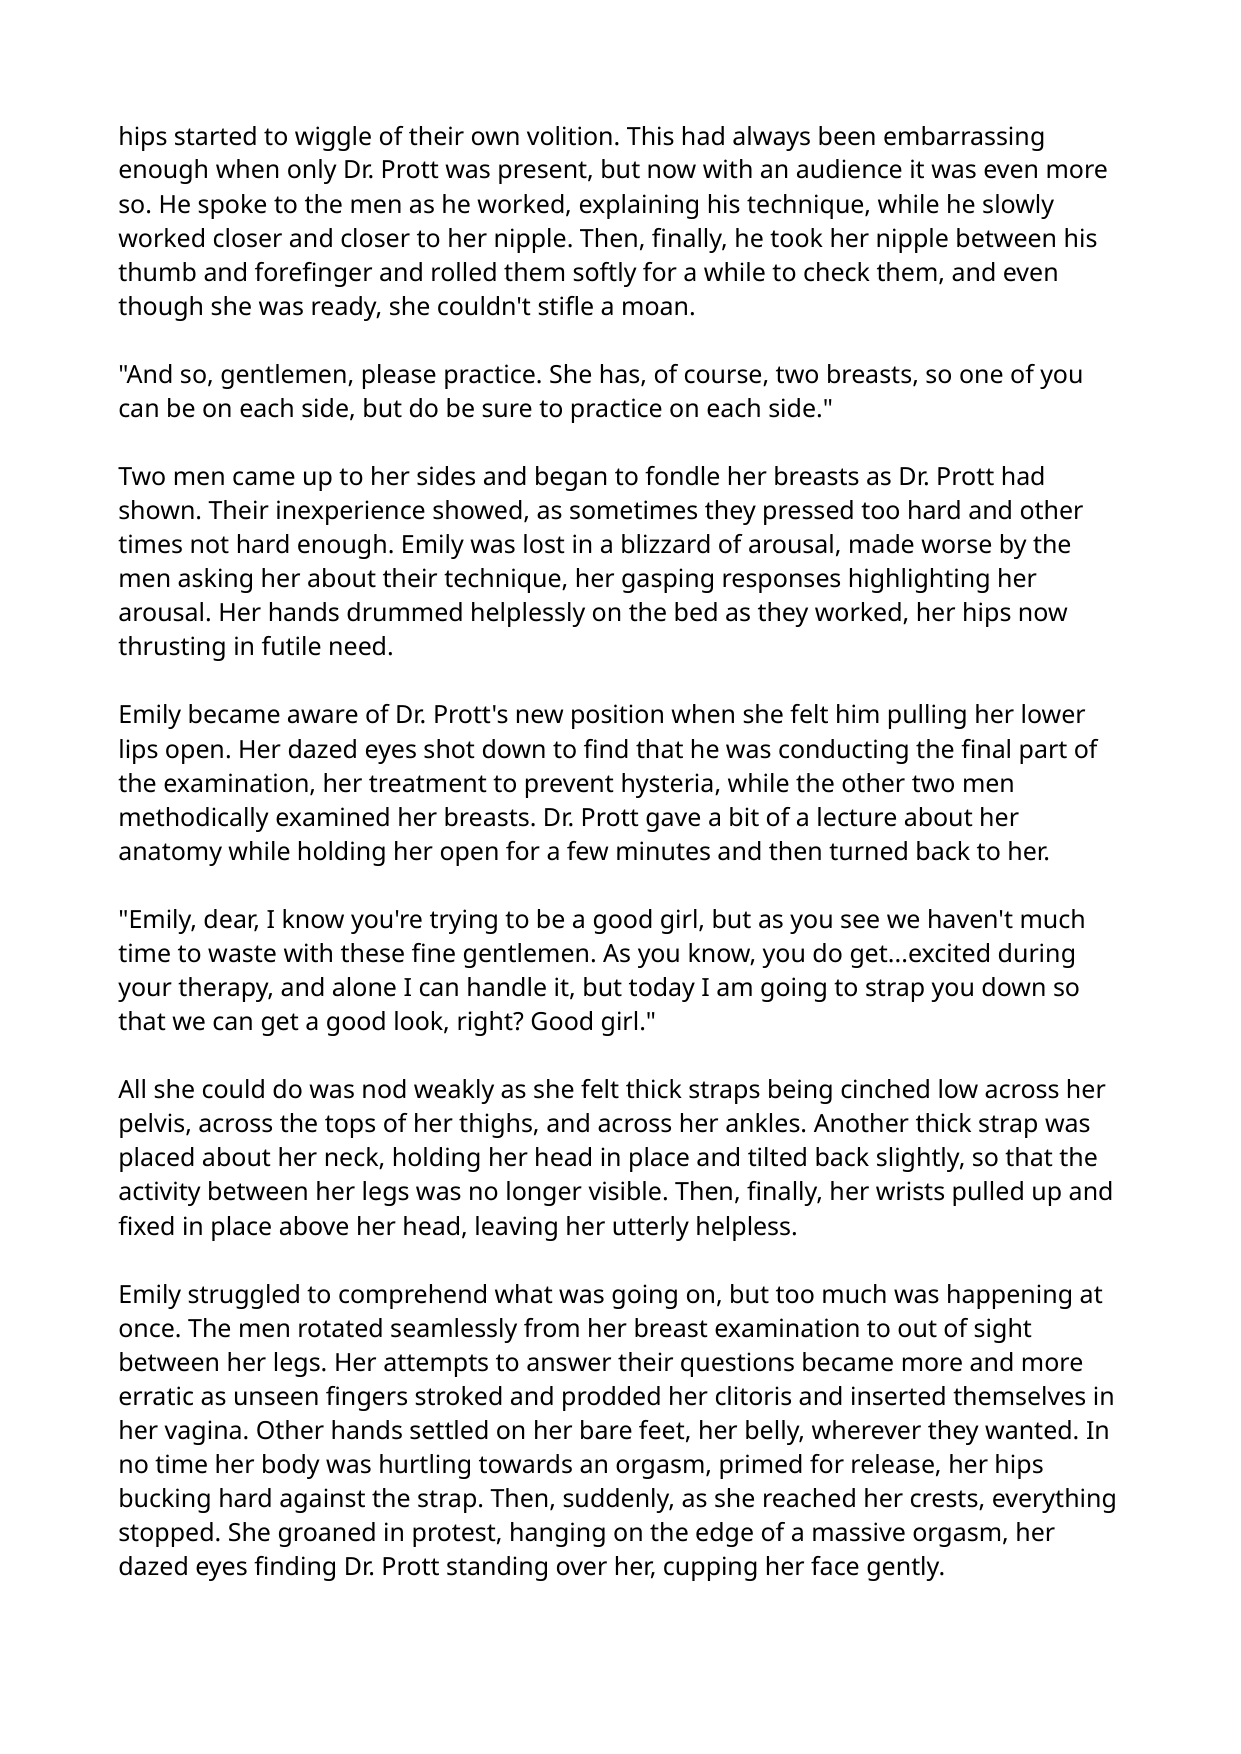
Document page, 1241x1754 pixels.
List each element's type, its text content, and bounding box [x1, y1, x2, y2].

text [118, 118, 1122, 322]
text "And so, gentlemen, please practice. She has, of course, two breasts, so one of you can be on each side, but do be sure to practice on each side." [118, 357, 1122, 425]
text "Emily, dear, I know you're trying to be a good girl, but as you see we haven't much time to waste with these fine gentlemen. As you know, you do get...excited during your therapy, and alone I can handle it, but today I am going to strap you down so that we can get a good look, right? Good girl." [118, 902, 1122, 1038]
text Two men came up to her sides and began to fondle her breasts as Dr. Prott had shown. Their inexperience showed, as sometimes they pressed too hard and other times not hard enough. Emily was lost in a blizzard of arousal, made worse by the men asking her about their technique, her gasping responses highlighting her arousal. Her hands drummed helplessly on the bed as they worked, her hips now thrusting in futile need. [118, 459, 1122, 663]
text Emily struggled to comprehend what was going on, but too much was happening at once. The men rotated seamlessly from her breast examination to out of sight between her legs. Her attempts to answer their questions became more and more erratic as unseen fingers stroked and prodded her clitoris and inserted themselves in her vagina. Other hands settled on her bare feet, her belly, wherever they wanted. In no time her body was hurtling towards an orgasm, primed for release, her hips bucking hard against the strap. Then, suddenly, as she reached her crests, everything stopped. She groaned in protest, hanging on the edge of a massive orgasm, her dazed eyes finding Dr. Prott standing over her, cupping her face gently. [118, 1276, 1122, 1583]
text Emily became aware of Dr. Prott's new position when she felt him pulling her lower lips open. Her dazed eyes shot down to find that he was conducting the final part of the examination, her treatment to prevent hysteria, while the other two men methodically examined her breasts. Dr. Prott gave a bit of a lecture about her anatomy while holding her open for a few minutes and then turned back to her. [118, 697, 1122, 867]
text All she could do was nod weakly as she felt thick straps being cinched low across her pelvis, across the tops of her thighs, and across her ankles. Another thick strap was placed about her neck, holding her head in place and tilted back slightly, so that the activity between her legs was no longer visible. Then, finally, her wrists pulled up and fixed in place above her head, leaving her utterly helpless. [118, 1072, 1122, 1242]
